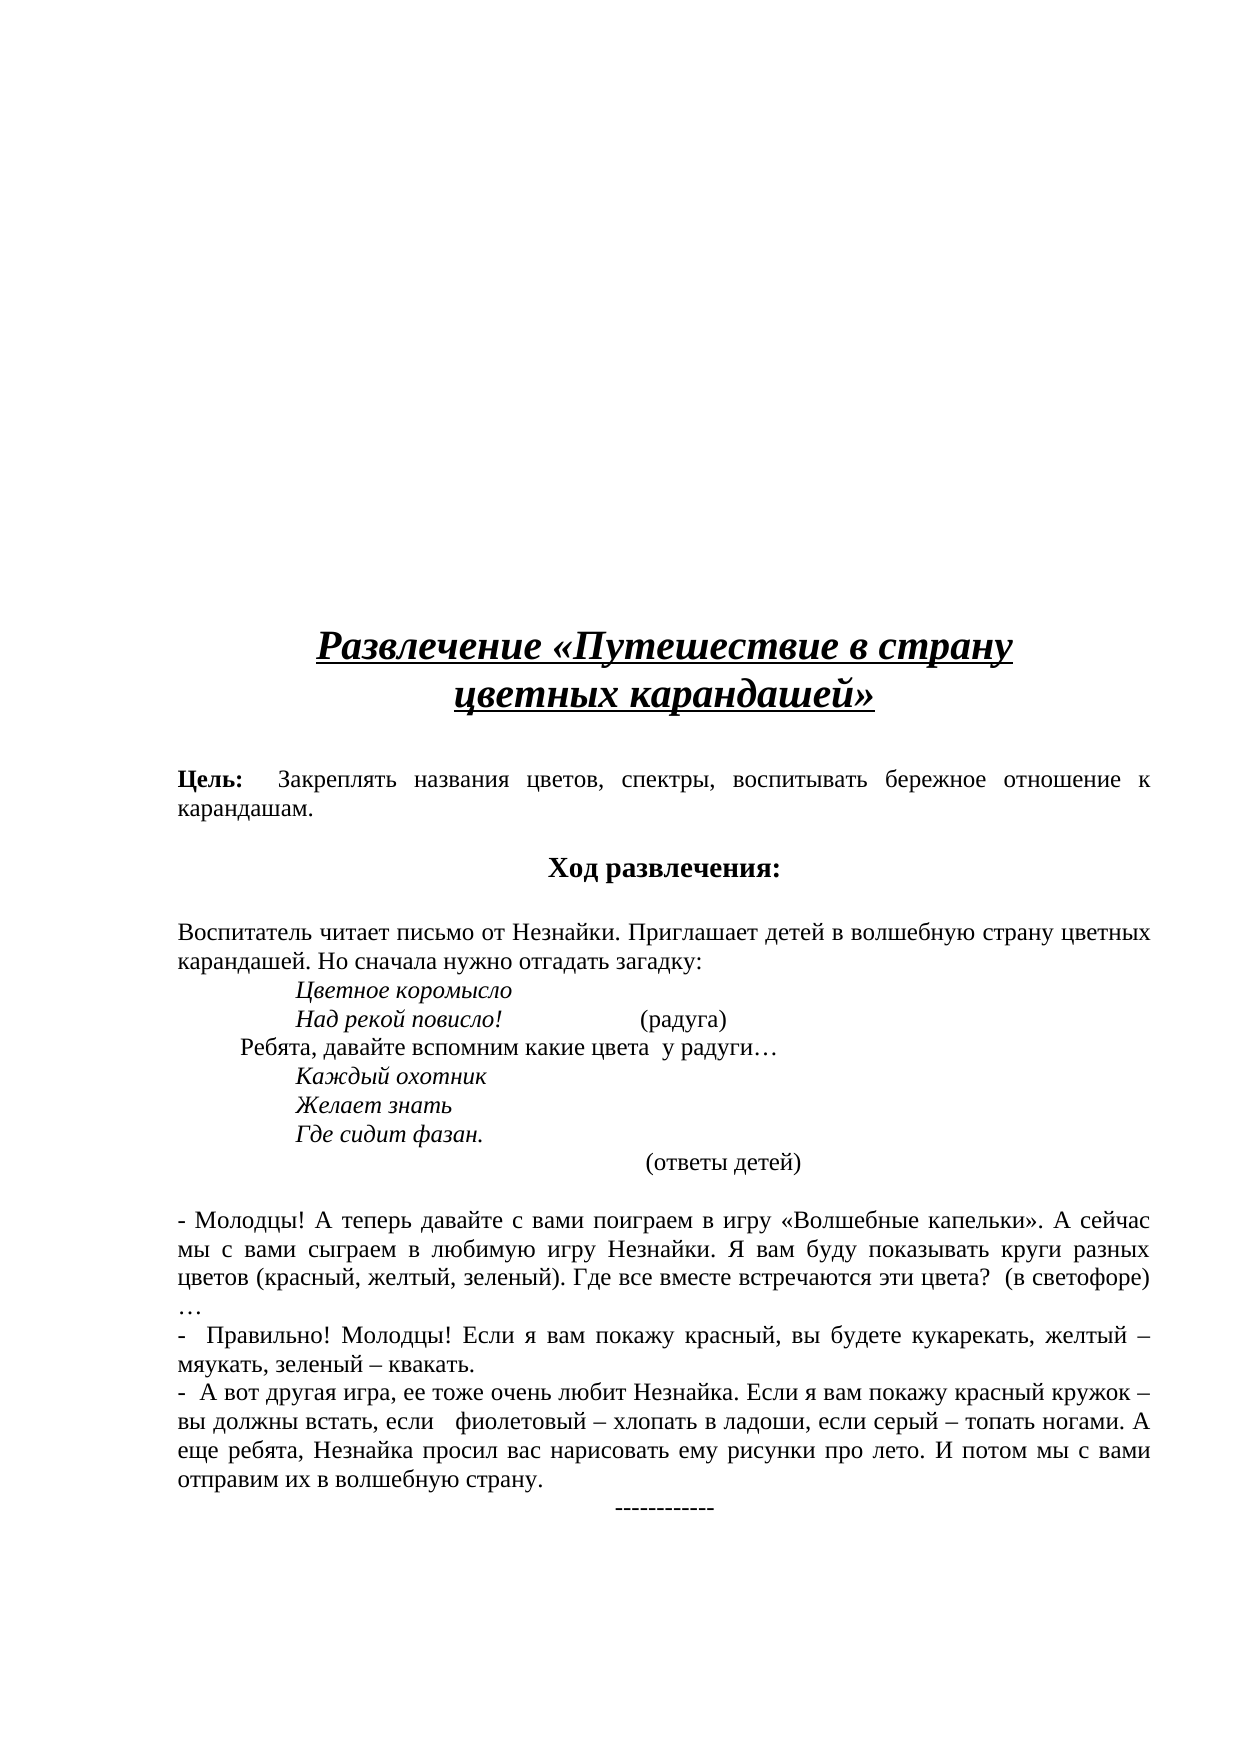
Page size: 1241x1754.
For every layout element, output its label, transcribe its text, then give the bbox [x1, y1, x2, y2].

text - А вот другая игра, ее тоже очень любит Незнайка. Если я вам покажу красный кружок – вы должны встать, если фиолетовый – хлопать в ладоши, если серый – топать ногами. А еще ребята, Незнайка просил вас нарисовать ему рисунки про лето. И потом мы с вами отправим их в волшебную страну. [177, 1377, 1152, 1492]
text ------------ [177, 1492, 1152, 1521]
text - Правильно! Молодцы! Если я вам покажу красный, вы будете кукарекать, желтый – мяукать, зеленый – квакать. [177, 1320, 1152, 1377]
text Ребята, давайте вспомним какие цвета у радуги… [177, 1032, 1152, 1061]
text Цель: Закреплять названия цветов, спектры, воспитывать бережное отношение к карандашам. [177, 764, 1152, 822]
text Развлечение «Путешествие в страну [177, 620, 1152, 668]
text Ход развлечения: [177, 850, 1152, 884]
text Цветное коромысло [177, 975, 1152, 1004]
text Каждый охотник [177, 1061, 1152, 1090]
text Над рекой повисло! (радуга) [177, 1004, 1152, 1032]
text - Молодцы! А теперь давайте с вами поиграем в игру «Волшебные капельки». А сейчас мы с вами сыграем в любимую игру Незнайки. Я вам буду показывать круги разных цветов (красный, желтый, зеленый). Где все вместе встречаются эти цвета? (в светофоре)… [177, 1205, 1152, 1320]
text Желает знать [177, 1090, 1152, 1119]
text Где сидит фазан. [177, 1119, 1152, 1147]
text (ответы детей) [177, 1147, 1152, 1176]
text цветных карандашей» [177, 668, 1152, 716]
text Воспитатель читает письмо от Незнайки. Приглашает детей в волшебную страну цветных карандашей. Но сначала нужно отгадать загадку: [177, 917, 1152, 975]
